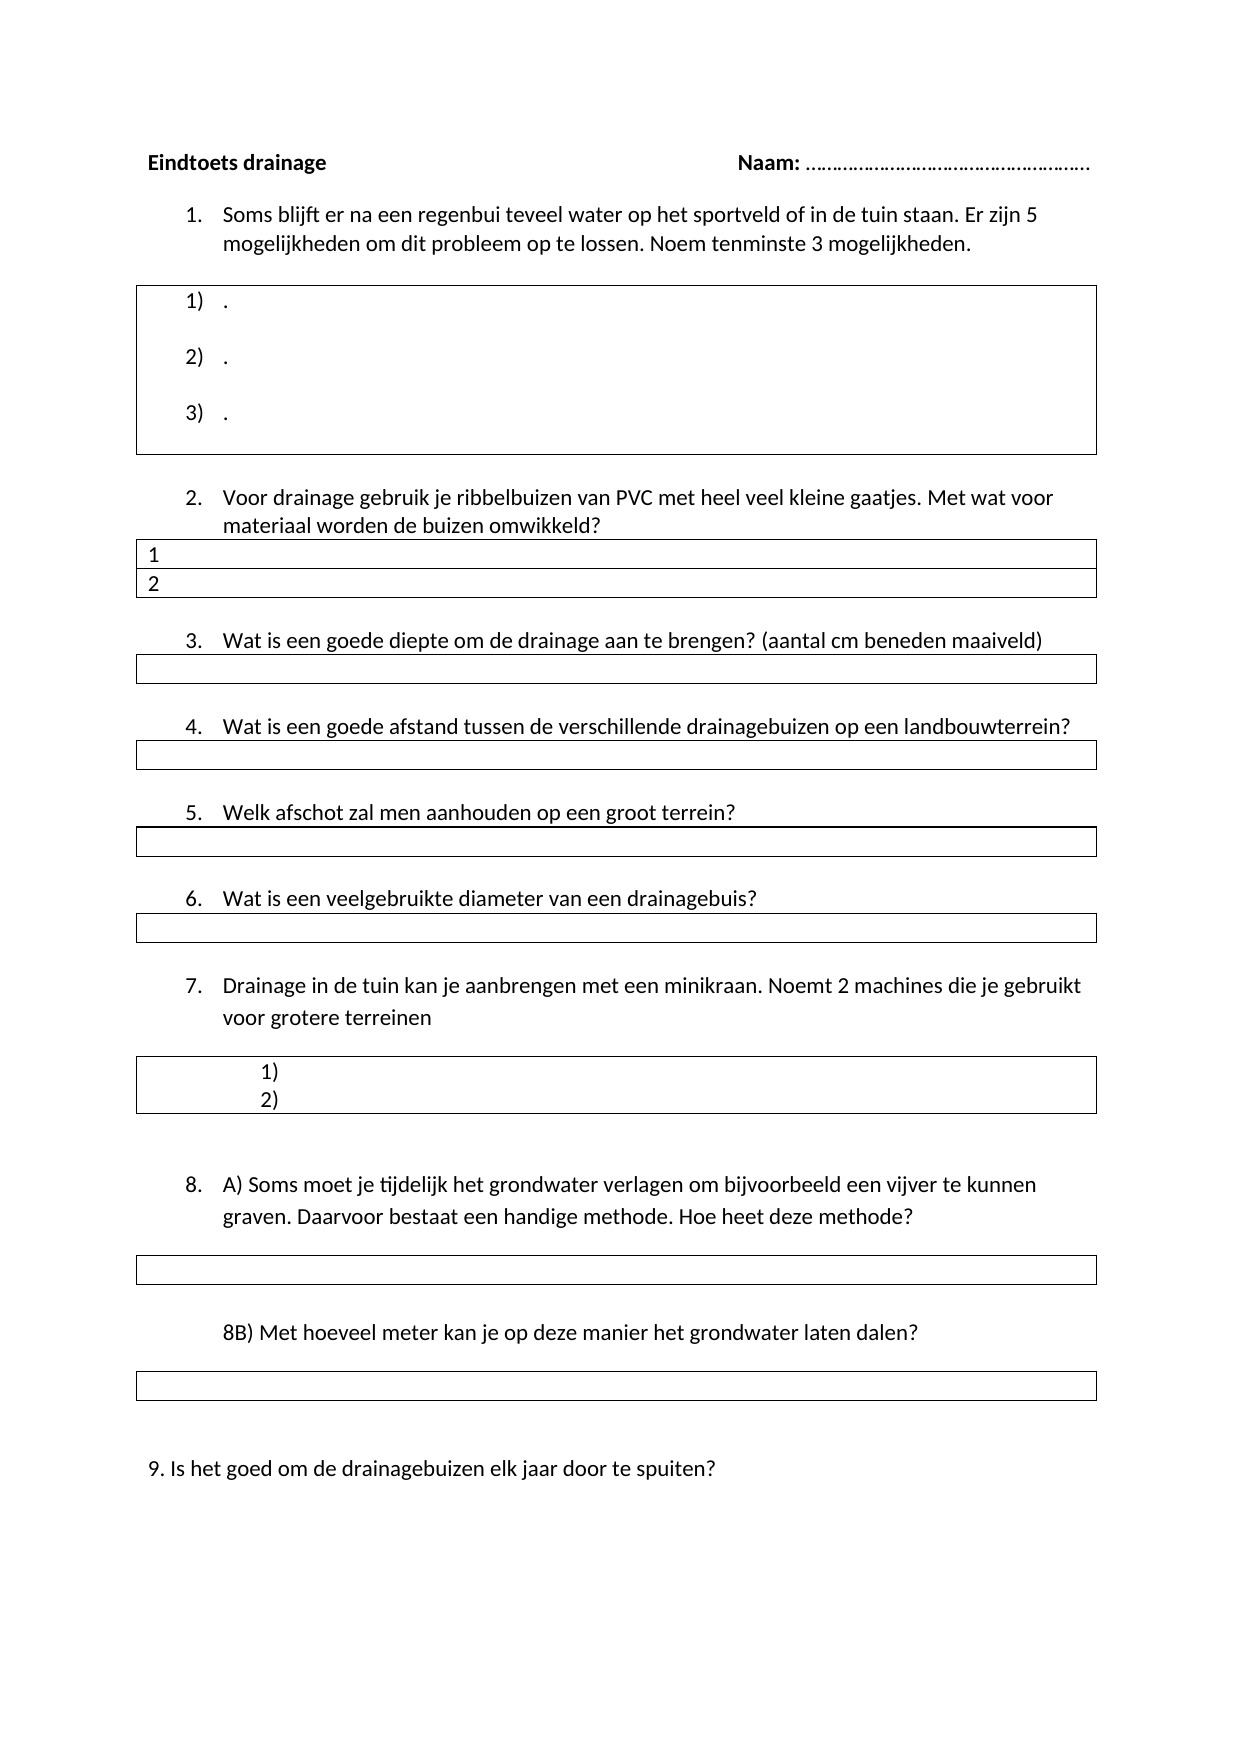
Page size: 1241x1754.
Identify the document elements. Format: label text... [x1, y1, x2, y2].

table_header [137, 741, 1096, 769]
table_header 1 [137, 540, 1096, 568]
list A) Soms moet je tijdelijk het grondwater verlagen om bijvoorbeeld een vijver te kunnen graven. Daarvoor bestaat een handige methode. Hoe heet deze methode? [185, 1170, 1093, 1230]
list Voor drainage gebruik je ribbelbuizen van PVC met heel veel kleine gaatjes. Met wat voor materiaal worden de buizen omwikkeld? [185, 483, 1093, 539]
text Eindtoets drainage Naam: ……………………………………………… [148, 148, 1093, 176]
list 8B) Met hoeveel meter kan je op deze manier het grondwater laten dalen? [223, 1318, 1093, 1346]
table_header [137, 828, 1096, 856]
table_cell 2 [137, 569, 1096, 597]
text 9. Is het goed om de drainagebuizen elk jaar door te spuiten? [148, 1454, 1093, 1482]
table_header [137, 914, 1096, 942]
table_header [137, 655, 1096, 683]
table_header [137, 1372, 1096, 1400]
list Welk afschot zal men aanhouden op een groot terrein? [185, 798, 1093, 826]
table_header [137, 1256, 1096, 1284]
list Wat is een goede diepte om de drainage aan te brengen? (aantal cm beneden maaiveld) [185, 626, 1093, 654]
table_header [137, 1057, 1096, 1113]
list Drainage in de tuin kan je aanbrengen met een minikraan. Noemt 2 machines die je gebruikt voor grotere terreinen [185, 971, 1093, 1031]
table_header . . . [137, 286, 1096, 454]
list Wat is een veelgebruikte diameter van een drainagebuis? [185, 884, 1093, 913]
list Soms blijft er na een regenbui teveel water op het sportveld of in de tuin staan. Er zijn 5 mogelijkheden om dit probleem op te lossen. Noem tenminste 3 mogelijkheden. [185, 201, 1093, 257]
list Wat is een goede afstand tussen de verschillende drainagebuizen op een landbouwterrein? [185, 712, 1093, 740]
